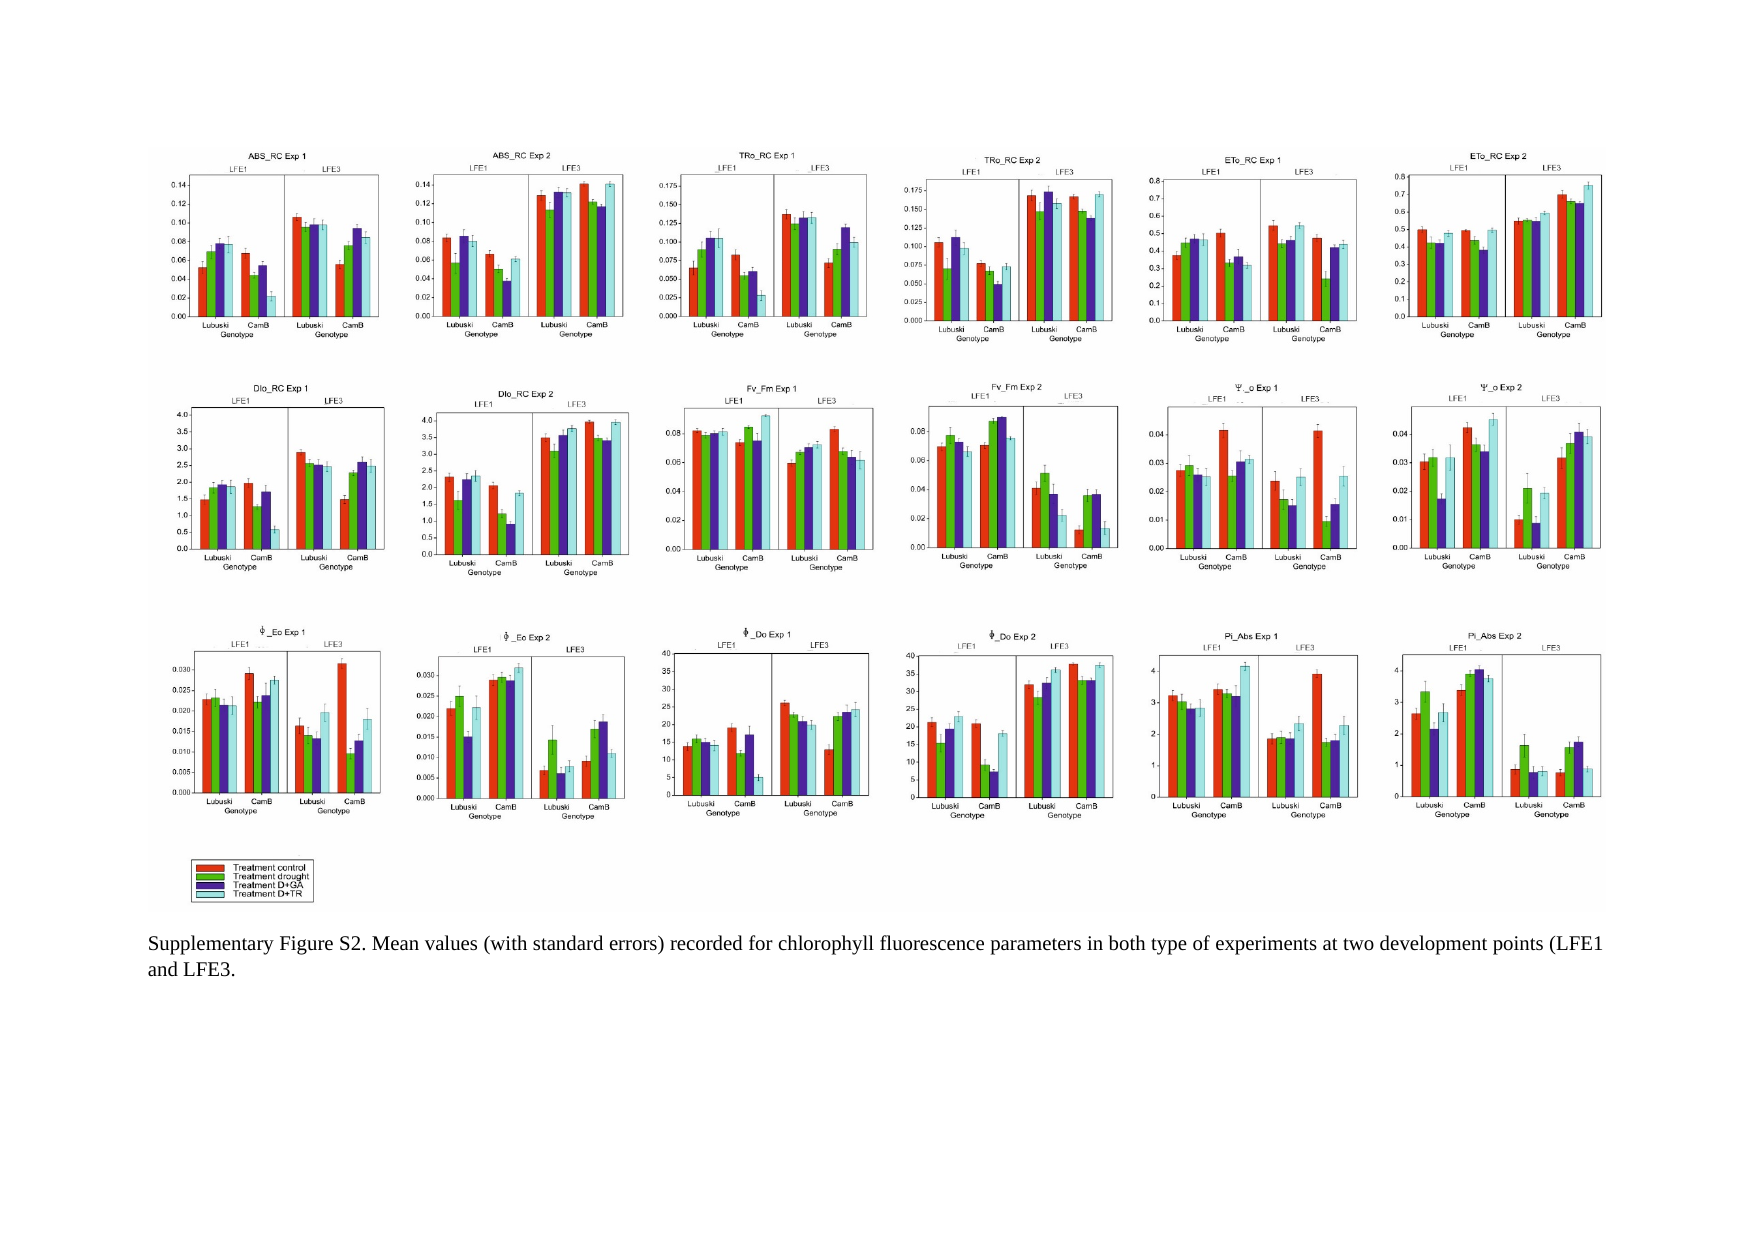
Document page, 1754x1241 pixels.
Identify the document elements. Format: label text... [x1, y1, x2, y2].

picture [147, 147, 1607, 912]
text Supplementary Figure S2. Mean values (with standard errors) recorded for chlorophyll fluorescence parameters in both type of experiments at two development points (LFE1 and LFE3. [148, 931, 1606, 981]
